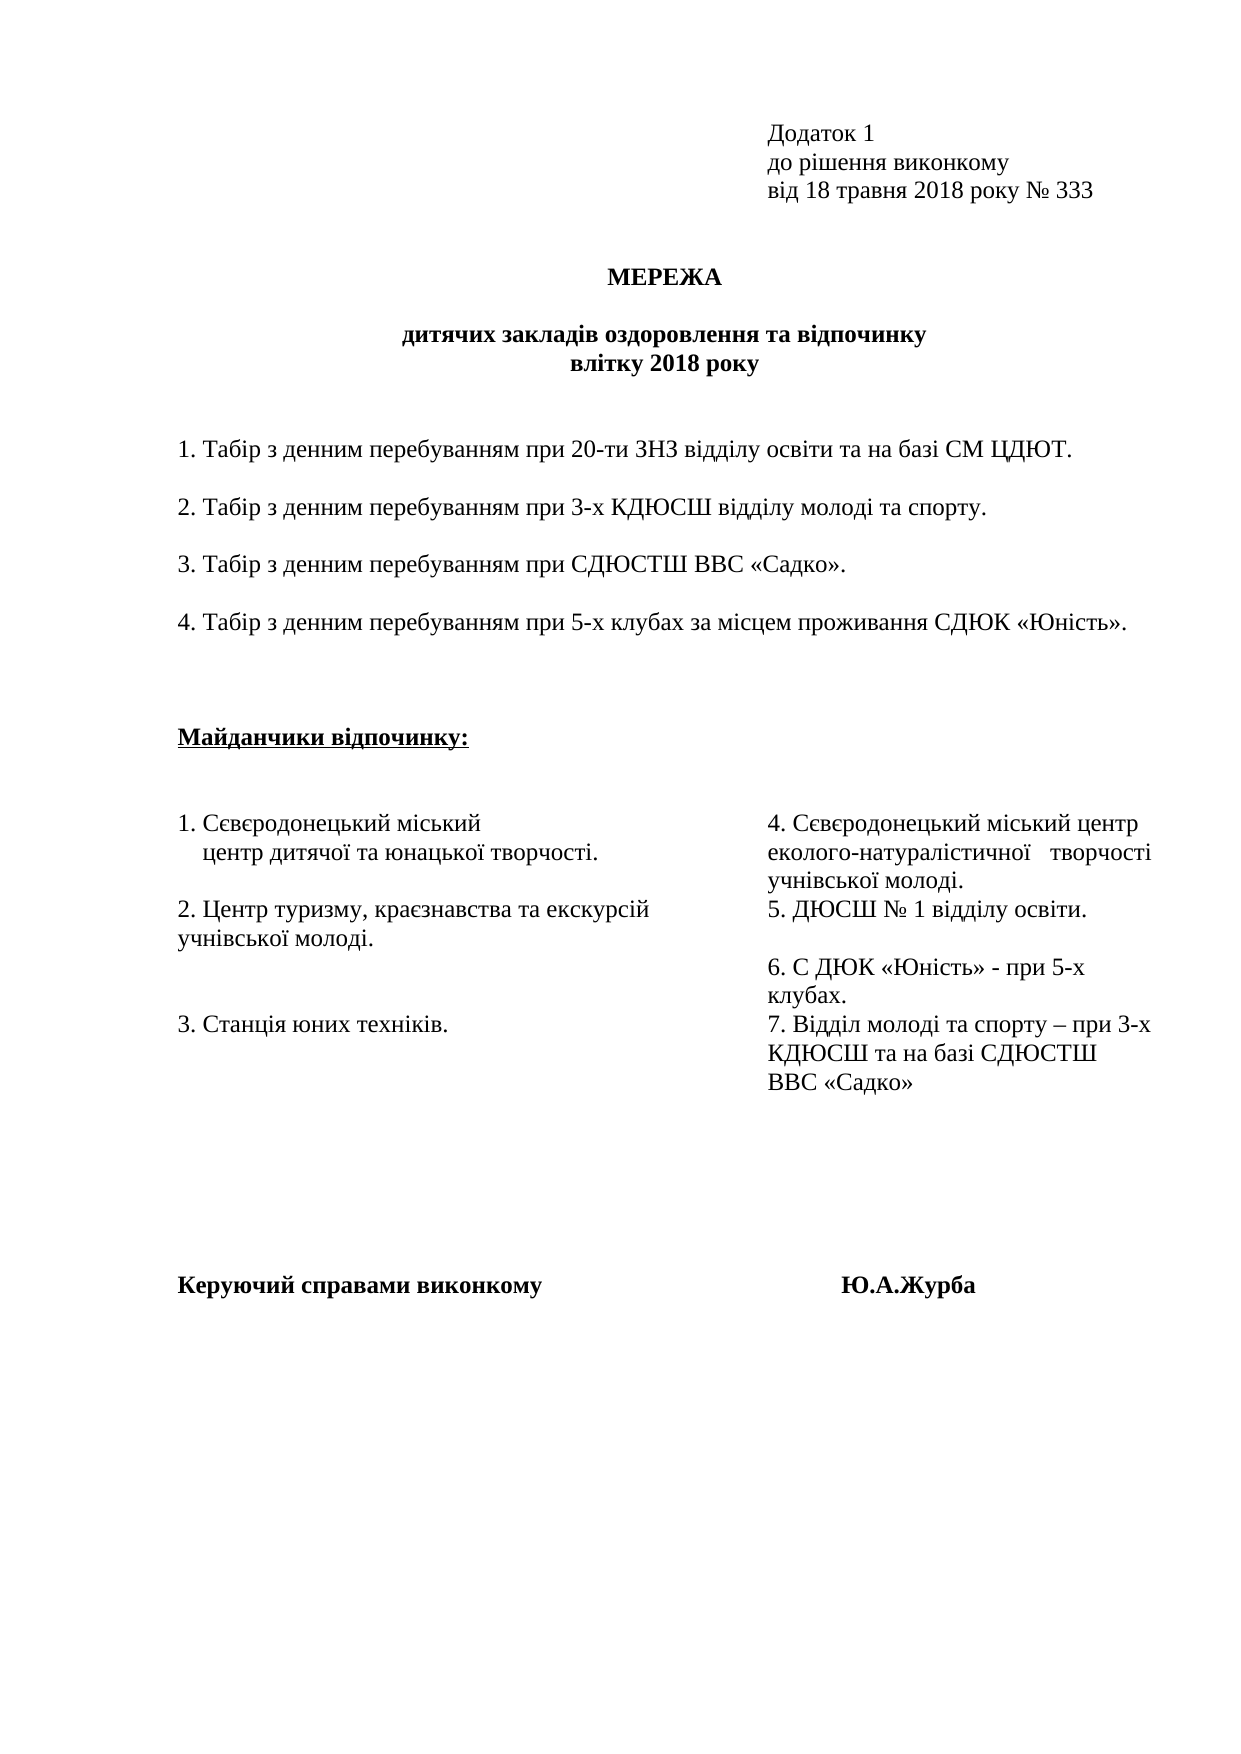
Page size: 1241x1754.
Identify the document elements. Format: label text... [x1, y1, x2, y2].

text Додаток 1 [693, 118, 1152, 147]
text Керуючий справами виконкому Ю.А.Журба [177, 1270, 1152, 1299]
text від 18 травня 2018 року № 333 [177, 176, 1152, 204]
text 6. С ДЮК «Юність» - при 5-х клубах. [177, 952, 1152, 1009]
text 3. Табір з денним перебуванням при СДЮСТШ ВВС «Садко». [177, 549, 1152, 578]
text 1. Сєвєродонецький міський 4. Сєвєродонецький міський центр [177, 808, 1152, 837]
text влітку 2018 року [177, 348, 1152, 377]
text до рішення виконкому [177, 147, 1152, 176]
text Майданчики відпочинку: [177, 722, 1152, 751]
text 4. Табір з денним перебуванням при 5-х клубах за місцем проживання СДЮК «Юність». [177, 607, 1152, 636]
text 3. Станція юних техніків. 7. Відділ молоді та спорту – при 3-х КДЮСШ та на базі СДЮСТШ ВВС «Садко» [177, 1009, 1152, 1096]
text дитячих закладів оздоровлення та відпочинку [177, 319, 1152, 348]
text МЕРЕЖА [177, 262, 1152, 291]
text центр дитячої та юнацької творчості. еколого-натуралістичної творчості учнівської молоді. [202, 837, 1152, 894]
text 2. Центр туризму, краєзнавства та екскурсій 5. ДЮСШ № 1 відділу освіти. учнівської молоді. [177, 894, 1152, 952]
text 1. Табір з денним перебуванням при 20-ти ЗНЗ відділу освіти та на базі СМ ЦДЮТ. [177, 434, 1152, 463]
text 2. Табір з денним перебуванням при 3-х КДЮСШ відділу молоді та спорту. [177, 492, 1152, 521]
